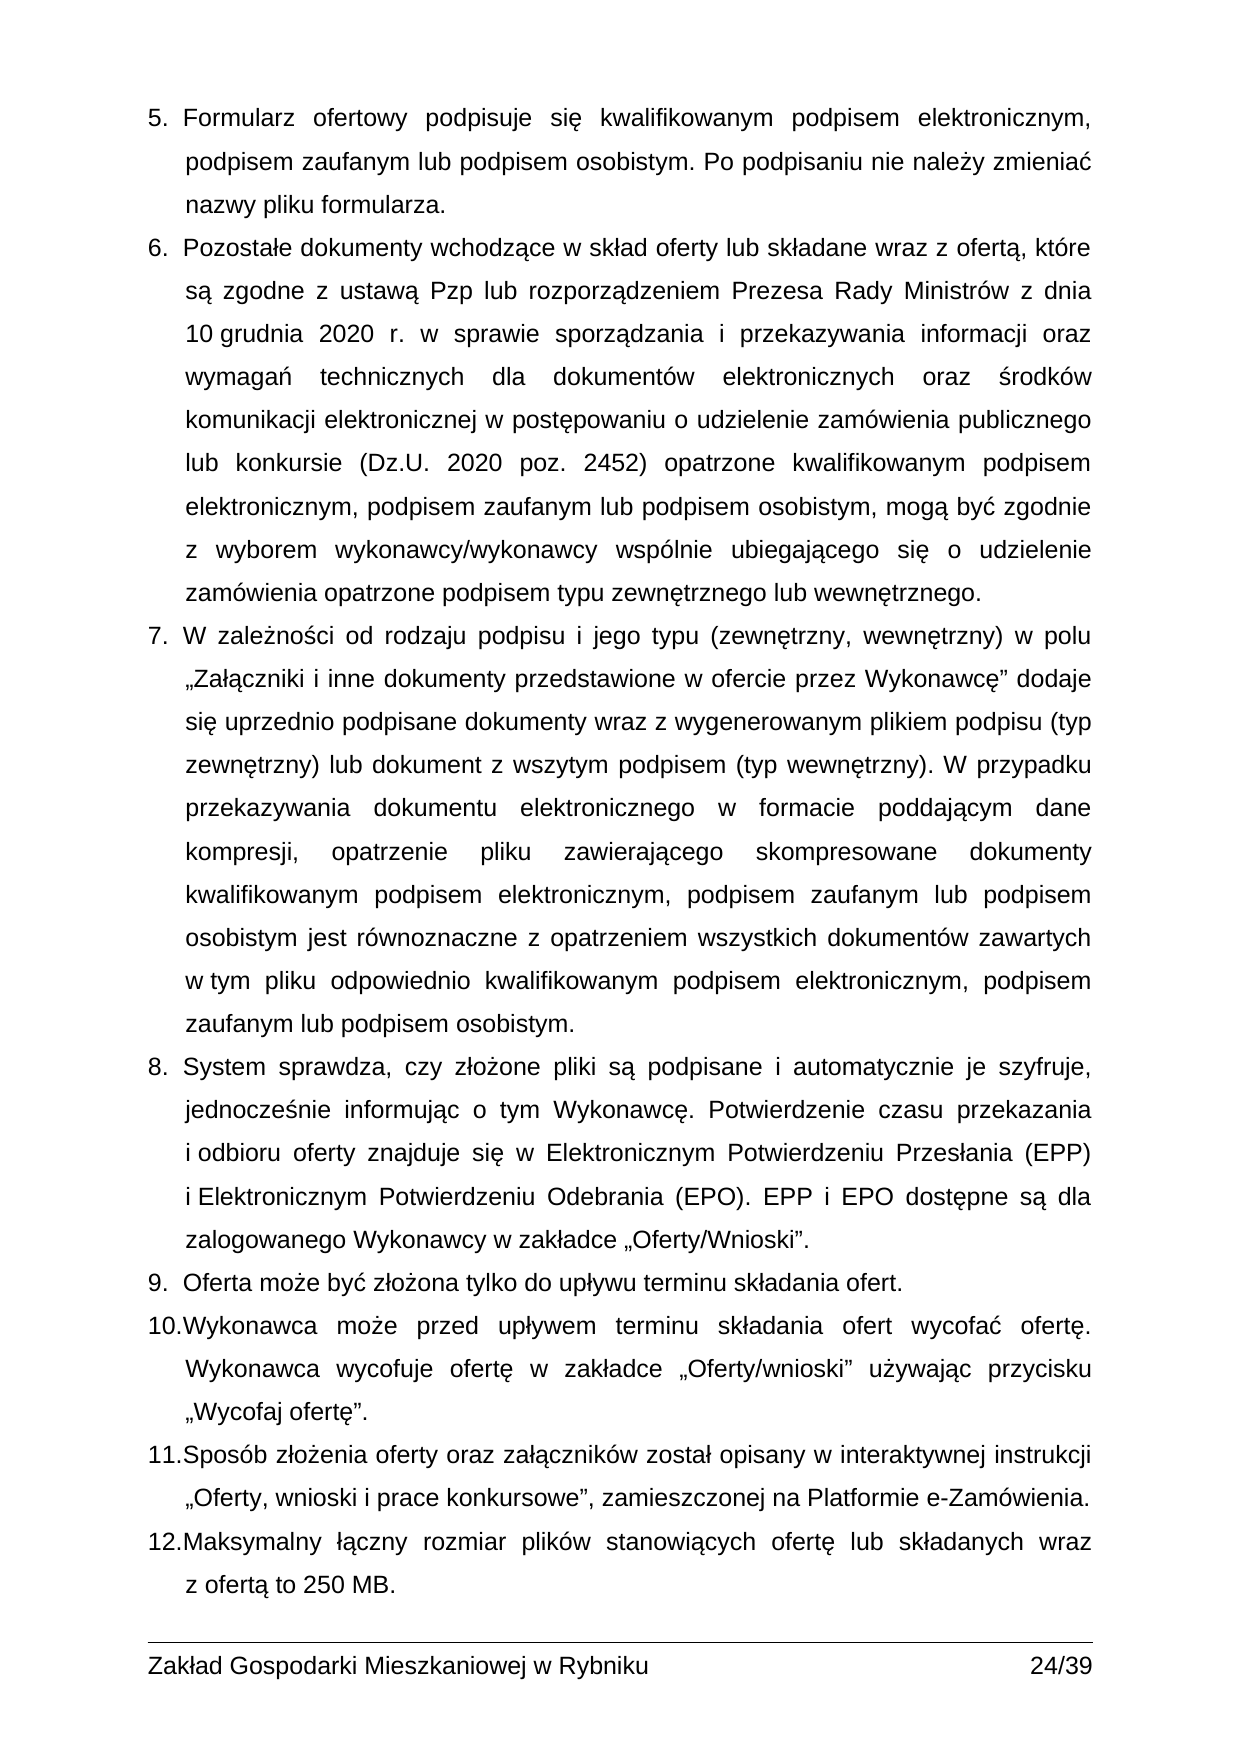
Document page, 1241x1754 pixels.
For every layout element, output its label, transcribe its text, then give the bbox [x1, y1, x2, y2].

list Formularz ofertowy podpisuje się kwalifikowanym podpisem elektronicznym, podpisem zaufanym lub podpisem osobistym. Po podpisaniu nie należy zmieniać nazwy pliku formularza. [148, 103, 1093, 218]
list Oferta może być złożona tylko do upływu terminu składania ofert. [148, 1268, 1093, 1297]
list Pozostałe dokumenty wchodzące w skład oferty lub składane wraz z ofertą, które są zgodne z ustawą Pzp lub rozporządzeniem Prezesa Rady Ministrów z dnia 10 grudnia 2020 r. w sprawie sporządzania i przekazywania informacji oraz wymagań technicznych dla dokumentów elektronicznych oraz środków komunikacji elektronicznej w postępowaniu o udzielenie zamówienia publicznego lub konkursie (Dz.U. 2020 poz. 2452) opatrzone kwalifikowanym podpisem elektronicznym, podpisem zaufanym lub podpisem osobistym, mogą być zgodnie z wyborem wykonawcy/wykonawcy wspólnie ubiegającego się o udzielenie zamówienia opatrzone podpisem typu zewnętrznego lub wewnętrznego. [148, 233, 1093, 607]
list Maksymalny łączny rozmiar plików stanowiących ofertę lub składanych wraz z ofertą to 250 MB. [148, 1527, 1093, 1598]
list W zależności od rodzaju podpisu i jego typu (zewnętrzny, wewnętrzny) w polu „Załączniki i inne dokumenty przedstawione w ofercie przez Wykonawcę” dodaje się uprzednio podpisane dokumenty wraz z wygenerowanym plikiem podpisu (typ zewnętrzny) lub dokument z wszytym podpisem (typ wewnętrzny). W przypadku przekazywania dokumentu elektronicznego w formacie poddającym dane kompresji, opatrzenie pliku zawierającego skompresowane dokumenty kwalifikowanym podpisem elektronicznym, podpisem zaufanym lub podpisem osobistym jest równoznaczne z opatrzeniem wszystkich dokumentów zawartych w tym pliku odpowiednio kwalifikowanym podpisem elektronicznym, podpisem zaufanym lub podpisem osobistym. [148, 621, 1093, 1038]
list Sposób złożenia oferty oraz załączników został opisany w interaktywnej instrukcji „Oferty, wnioski i prace konkursowe”, zamieszczonej na Platformie e-Zamówienia. [148, 1440, 1093, 1512]
list System sprawdza, czy złożone pliki są podpisane i automatycznie je szyfruje, jednocześnie informując o tym Wykonawcę. Potwierdzenie czasu przekazania i odbioru oferty znajduje się w Elektronicznym Potwierdzeniu Przesłania (EPP) i Elektronicznym Potwierdzeniu Odebrania (EPO). EPP i EPO dostępne są dla zalogowanego Wykonawcy w zakładce „Oferty/Wnioski”. [148, 1052, 1093, 1253]
list Wykonawca może przed upływem terminu składania ofert wycofać ofertę. Wykonawca wycofuje ofertę w zakładce „Oferty/wnioski” używając przycisku „Wycofaj ofertę”. [148, 1311, 1093, 1426]
